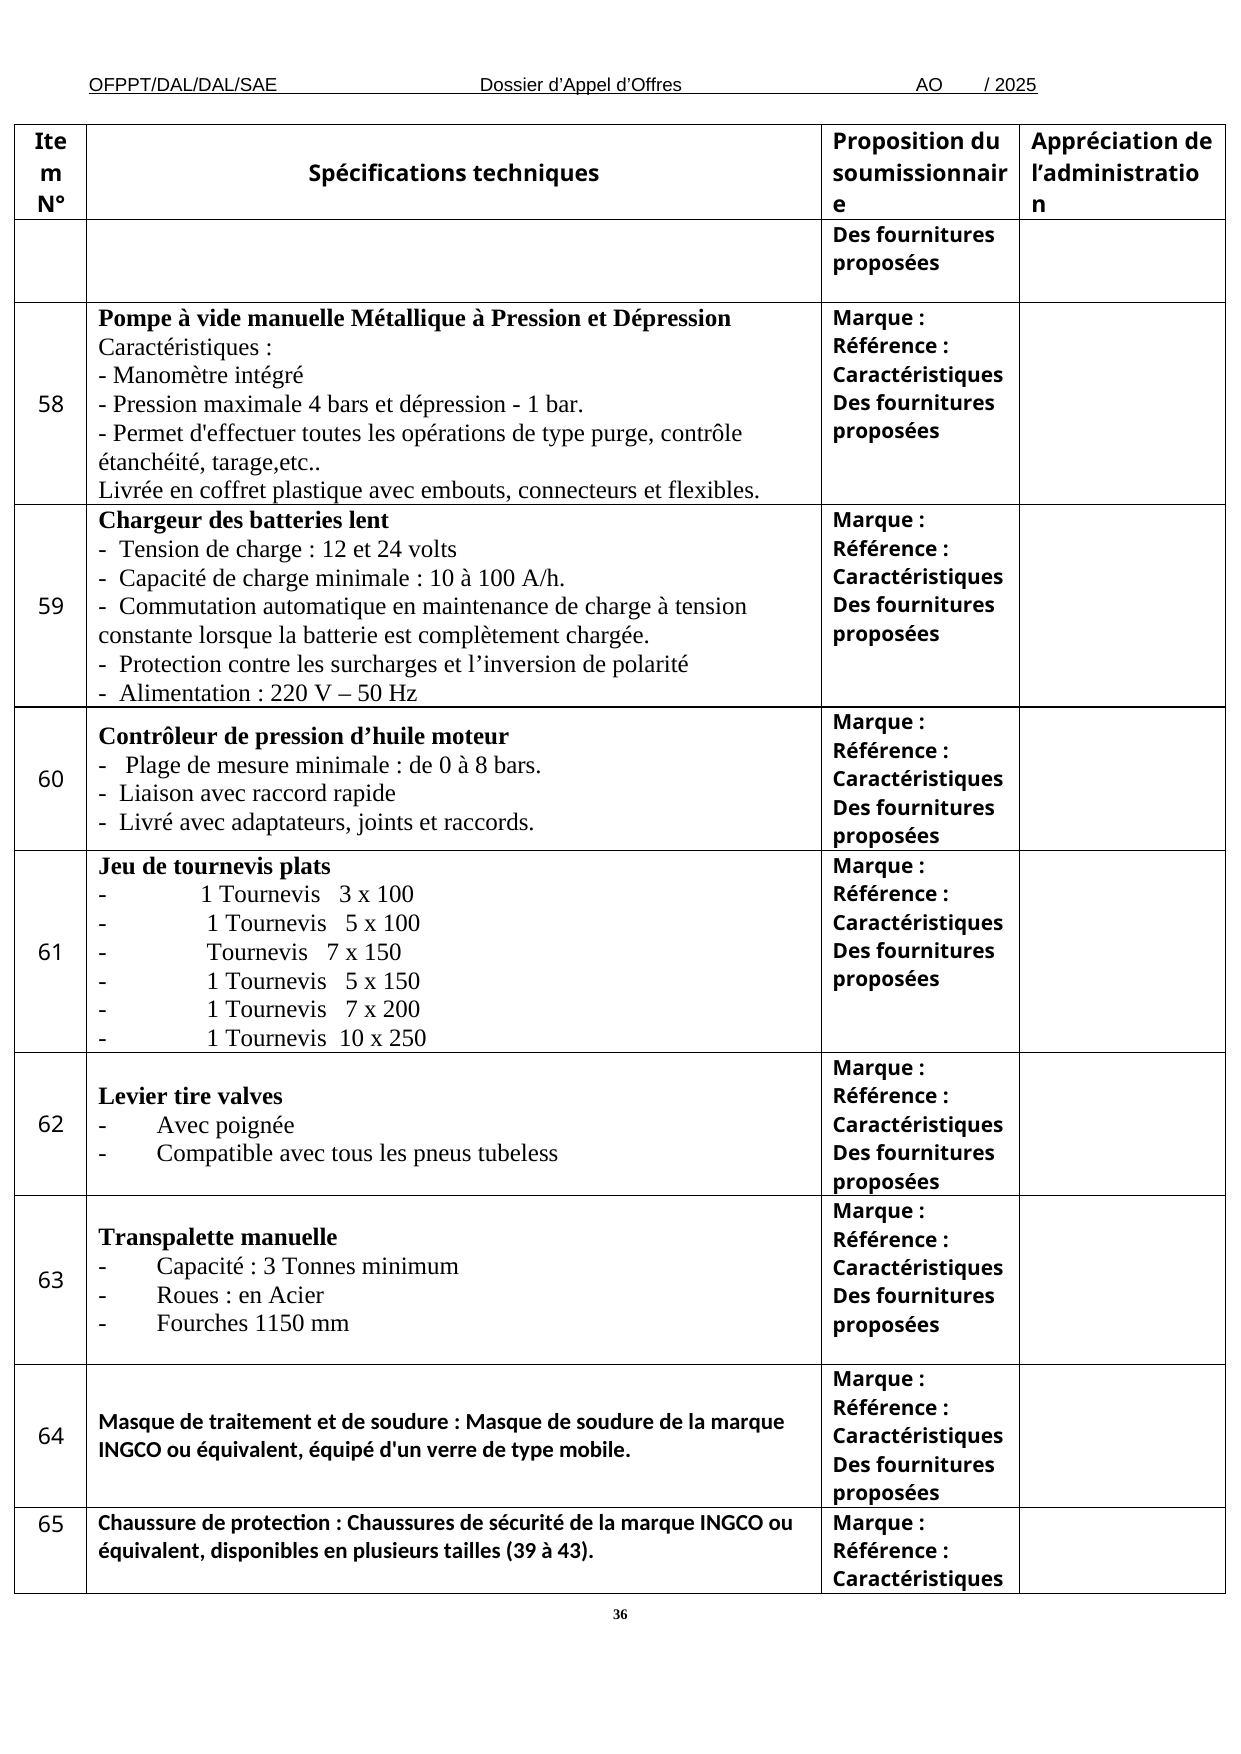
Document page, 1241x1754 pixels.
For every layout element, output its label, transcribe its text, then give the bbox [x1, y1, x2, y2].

table_cell [1020, 708, 1225, 850]
table_cell [1020, 1053, 1225, 1195]
table_cell Levier tire valves - Avec poignée - Compatible avec tous les pneus tubeless [87, 1053, 821, 1195]
table_cell Marque : Référence : Caractéristiques Des fournitures proposées [822, 851, 1019, 1052]
table_cell 57 [15, 220, 86, 302]
table_header Proposition du soumissionnaire [822, 125, 1019, 219]
table_cell [1020, 851, 1225, 1052]
table_header Appréciation de l’administration [1020, 125, 1225, 219]
table_cell Marque : Référence : Caractéristiques Des fournitures proposées [822, 303, 1019, 504]
table_cell [1020, 1508, 1225, 1593]
table_cell [1020, 220, 1225, 302]
table_cell [1020, 1196, 1225, 1363]
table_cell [87, 220, 821, 302]
table_header Spécifications techniques [87, 125, 821, 219]
table_cell [1020, 505, 1225, 706]
table_cell 59 [15, 505, 86, 706]
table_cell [87, 1508, 821, 1593]
table_cell [1020, 1365, 1225, 1507]
table_cell 63 [15, 1196, 86, 1363]
table_cell Marque : Référence : Caractéristiques Des fournitures proposées [822, 505, 1019, 706]
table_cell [822, 220, 1019, 302]
table_cell [1020, 303, 1225, 504]
table_cell Marque : Référence : Caractéristiques Des fournitures proposées [822, 708, 1019, 850]
table_cell Pompe à vide manuelle Métallique à Pression et Dépression Caractéristiques : - Manomètre intégré - Pression maximale 4 bars et dépression - 1 bar. - Permet d'effectuer toutes les opérations de type purge, contrôle étanchéité, tarage,etc.. Livrée en coffret plastique avec embouts, connecteurs et flexibles. [87, 303, 821, 504]
table_cell 62 [15, 1053, 86, 1195]
table_cell 65 [15, 1508, 86, 1593]
table_cell Marque : Référence : Caractéristiques Des fournitures proposées [822, 1053, 1019, 1195]
table_cell Marque : Référence : Caractéristiques Des fournitures proposées [822, 1196, 1019, 1363]
table_cell 61 [15, 851, 86, 1052]
table_cell Jeu de tournevis plats - 1 Tournevis 3 x 100 - 1 Tournevis 5 x 100 - Tournevis 7 x 150 - 1 Tournevis 5 x 150 - 1 Tournevis 7 x 200 - 1 Tournevis 10 x 250 [87, 851, 821, 1052]
table_cell 60 [15, 708, 86, 850]
table_cell 64 [15, 1365, 86, 1507]
table_cell Masque de traitement et de soudure : Masque de soudure de la marque INGCO ou équivalent, équipé d'un verre de type mobile. [87, 1365, 821, 1507]
table_cell Marque : Référence : Caractéristiques Des fournitures proposées [822, 1365, 1019, 1507]
table_cell 58 [15, 303, 86, 504]
table_cell Contrôleur de pression d’huile moteur - Plage de mesure minimale : de 0 à 8 bars. - Liaison avec raccord rapide - Livré avec adaptateurs, joints et raccords. [87, 708, 821, 850]
table_cell Chargeur des batteries lent - Tension de charge : 12 et 24 volts - Capacité de charge minimale : 10 à 100 A/h. - Commutation automatique en maintenance de charge à tension constante lorsque la batterie est complètement chargée. - Protection contre les surcharges et l’inversion de polarité - Alimentation : 220 V – 50 Hz [87, 505, 821, 706]
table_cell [822, 1508, 1019, 1593]
table_cell Transpalette manuelle - Capacité : 3 Tonnes minimum - Roues : en Acier - Fourches 1150 mm [87, 1196, 821, 1363]
